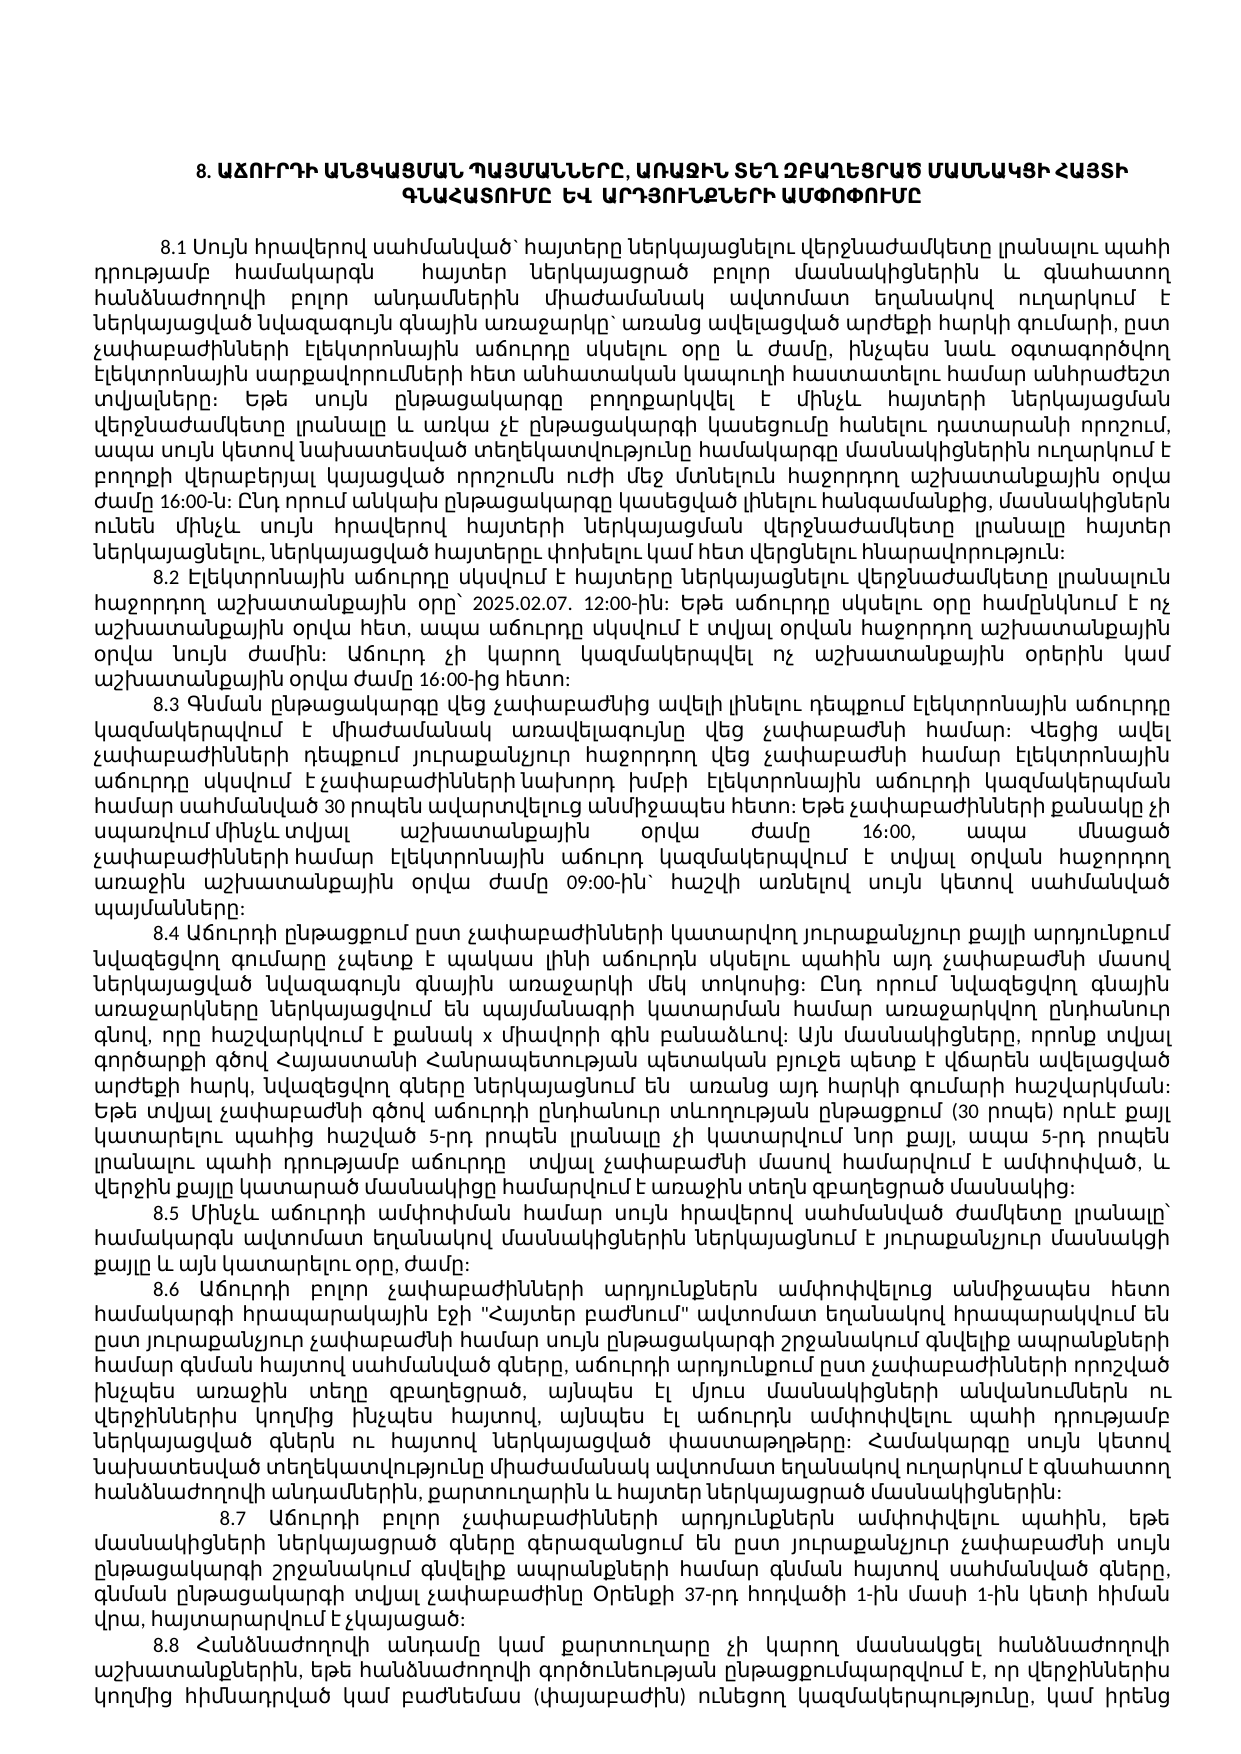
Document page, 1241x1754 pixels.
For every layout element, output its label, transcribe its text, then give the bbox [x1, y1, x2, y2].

text 8.6 Աճուրդի բոլոր չափաբաժինների արդյունքներն ամփոփվելուց անմիջապես հետո համակարգի հրապարակային էջի "Հայտեր բաժնում" ավտոմատ եղանակով հրապարակվում են ըստ յուրաքանչյուր չափաբաժնի համար սույն ընթացակարգի շրջանակում գնվելիք ապրանքների համար գնման հայտով սահմանված գները, աճուրդի արդյունքում ըստ չափաբաժինների որոշված ինչպես առաջին տեղը զբաղեցրած, այնպես էլ մյուս մասնակիցների անվանումներն ու վերջիններիս կողմից ինչպես հայտով, այնպես էլ աճուրդն ամփոփվելու պահի դրությամբ ներկայացված գներն ու հայտով ներկայացված փաստաթղթերը: Համակարգը սույն կետով նախատեսված տեղեկատվությունը միաժամանակ ավտոմատ եղանակով ուղարկում է գնահատող հանձնաժողովի անդամներին, քարտուղարին և հայտեր ներկայացրած մասնակիցներին: [94, 1276, 1171, 1505]
text 8.2 Էլեկտրոնային աճուրդը սկսվում է հայտերը ներկայացնելու վերջնաժամկետը լրանալուն հաջորդող աշխատանքային օրը՝ 2025.02.07. 12:00 -ին: Եթե աճուրդը սկսելու օրը համընկնում է ոչ աշխատանքային օրվա հետ, ապա աճուրդը սկսվում է տվյալ օրվան հաջորդող աշխատանքային օրվա նույն ժամին: Աճուրդ չի կարող կազմակերպվել ոչ աշխատանքային օրերին կամ աշխատանքային օրվա ժամը 16։00-ից հետո: [94, 564, 1171, 692]
text 8.4 Աճուրդի ընթացքում ըստ չափաբաժինների կատարվող յուրաքանչյուր քայլի արդյունքում նվազեցվող գումարը չպետք է պակաս լինի աճուրդն սկսելու պահին այդ չափաբաժնի մասով ներկայացված նվազագույն գնային առաջարկի մեկ տոկոսից: Ընդ որում նվազեցվող գնային առաջարկները ներկայացվում են պայմանագրի կատարման համար առաջարկվող ընդհանուր գնով, որը հաշվարկվում է քանակ x միավորի գին բանաձևով: Այն մասնակիցները, որոնք տվյալ գործարքի գծով Հայաստանի Հանրապետության պետական բյուջե պետք է վճարեն ավելացված արժեքի հարկ, նվազեցվող գները ներկայացնում են առանց այդ հարկի գումարի հաշվարկման: Եթե տվյալ չափաբաժնի գծով աճուրդի ընդհանուր տևողության ընթացքում (30 րոպե) որևէ քայլ կատարելու պահից հաշված 5-րդ րոպեն լրանալը չի կատարվում նոր քայլ, ապա 5-րդ րոպեն լրանալու պահի դրությամբ աճուրդը տվյալ չափաբաժնի մասով համարվում է ամփոփված, և վերջին քայլը կատարած մասնակիցը համարվում է առաջին տեղն զբաղեցրած մասնակից: [94, 920, 1171, 1200]
text 8.1 Սույն հրավերով սահմանված` հայտերը ներկայացնելու վերջնաժամկետը լրանալու պահի դրությամբ համակարգն հայտեր ներկայացրած բոլոր մասնակիցներին և գնահատող հանձնաժողովի բոլոր անդամներին միաժամանակ ավտոմատ եղանակով ուղարկում է ներկայացված նվազագույն գնային առաջարկը` առանց ավելացված արժեքի հարկի գումարի, ըստ չափաբաժինների էլեկտրոնային աճուրդը սկսելու օրը և ժամը, ինչպես նաև օգտագործվող էլեկտրոնային սարքավորումների հետ անհատական կապուղի հաստատելու համար անհրաժեշտ տվյալները։ Եթե սույն ընթացակարգը բողոքարկվել է մինչև հայտերի ներկայացման վերջնաժամկետը լրանալը և առկա չէ ընթացակարգի կասեցումը հանելու դատարանի որոշում, ապա սույն կետով նախատեսված տեղեկատվությունը համակարգը մասնակիցներին ուղարկում է բողոքի վերաբերյալ կայացված որոշումն ուժի մեջ մտնելուն հաջորդող աշխատանքային օրվա ժամը 16:00-ն: Ընդ որում անկախ ընթացակարգը կասեցված լինելու հանգամանքից, մասնակիցներն ունեն մինչև սույն հրավերով հայտերի ներկայացման վերջնաժամկետը լրանալը հայտեր ներկայացնելու, ներկայացված հայտերըւ փոխելու կամ հետ վերցնելու հնարավորություն: [94, 234, 1171, 564]
text 8. ԱՃՈՒՐԴԻ ԱՆՑԿԱՑՄԱՆ ՊԱՅՄԱՆՆԵՐԸ, ԱՌԱՋԻՆ ՏԵՂ ԶԲԱՂԵՑՐԱԾ ՄԱՍՆԱԿՑԻ ՀԱՅՏԻ [94, 158, 1171, 183]
text 8.5 Մինչև աճուրդի ամփոփման համար սույն հրավերով սահմանված ժամկետը լրանալը՝ համակարգն ավտոմատ եղանակով մասնակիցներին ներկայացնում է յուրաքանչյուր մասնակցի քայլը և այն կատարելու օրը, ժամը: [94, 1200, 1171, 1276]
text 8.7 Աճուրդի բոլոր չափաբաժինների արդյունքներն ամփոփվելու պահին, եթե մասնակիցների ներկայացրած գները գերազանցում են ըստ յուրաքանչյուր չափաբաժնի սույն ընթացակարգի շրջանակում գնվելիք ապրանքների համար գնման հայտով սահմանված գները, գնման ընթացակարգի տվյալ չափաբաժինը Օրենքի 37-րդ հոդվածի 1-ին մասի 1-ին կետի հիման վրա, հայտարարվում է չկայացած: [94, 1505, 1171, 1632]
text ԳՆԱՀԱՏՈՒՄԸ ԵՎ ԱՐԴՅՈՒՆՔՆԵՐԻ ԱՄՓՈՓՈՒՄԸ [94, 183, 1171, 209]
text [94, 1632, 1171, 1708]
text 8.3 Գնման ընթացակարգը վեց չափաբաժնից ավելի լինելու դեպքում էլեկտրոնային աճուրդը կազմակերպվում է միաժամանակ առավելագույնը վեց չափաբաժնի համար: Վեցից ավել չափաբաժինների դեպքում յուրաքանչյուր հաջորդող վեց չափաբաժնի համար էլեկտրոնային աճուրդը սկսվում է չափաբաժինների նախորդ խմբի էլեկտրոնային աճուրդի կազմակերպման համար սահմանված 30 րոպեն ավարտվելուց անմիջապես հետո: Եթե չափաբաժինների քանակը չի սպառվում մինչև տվյալ աշխատանքային օրվա ժամը 16։00, ապա մնացած չափաբաժինների համար էլեկտրոնային աճուրդ կազմակերպվում է տվյալ օրվան հաջորդող առաջին աշխատանքային օրվա ժամը 09:00-ին` հաշվի առնելով սույն կետով սահմանված պայմանները: [94, 692, 1171, 920]
